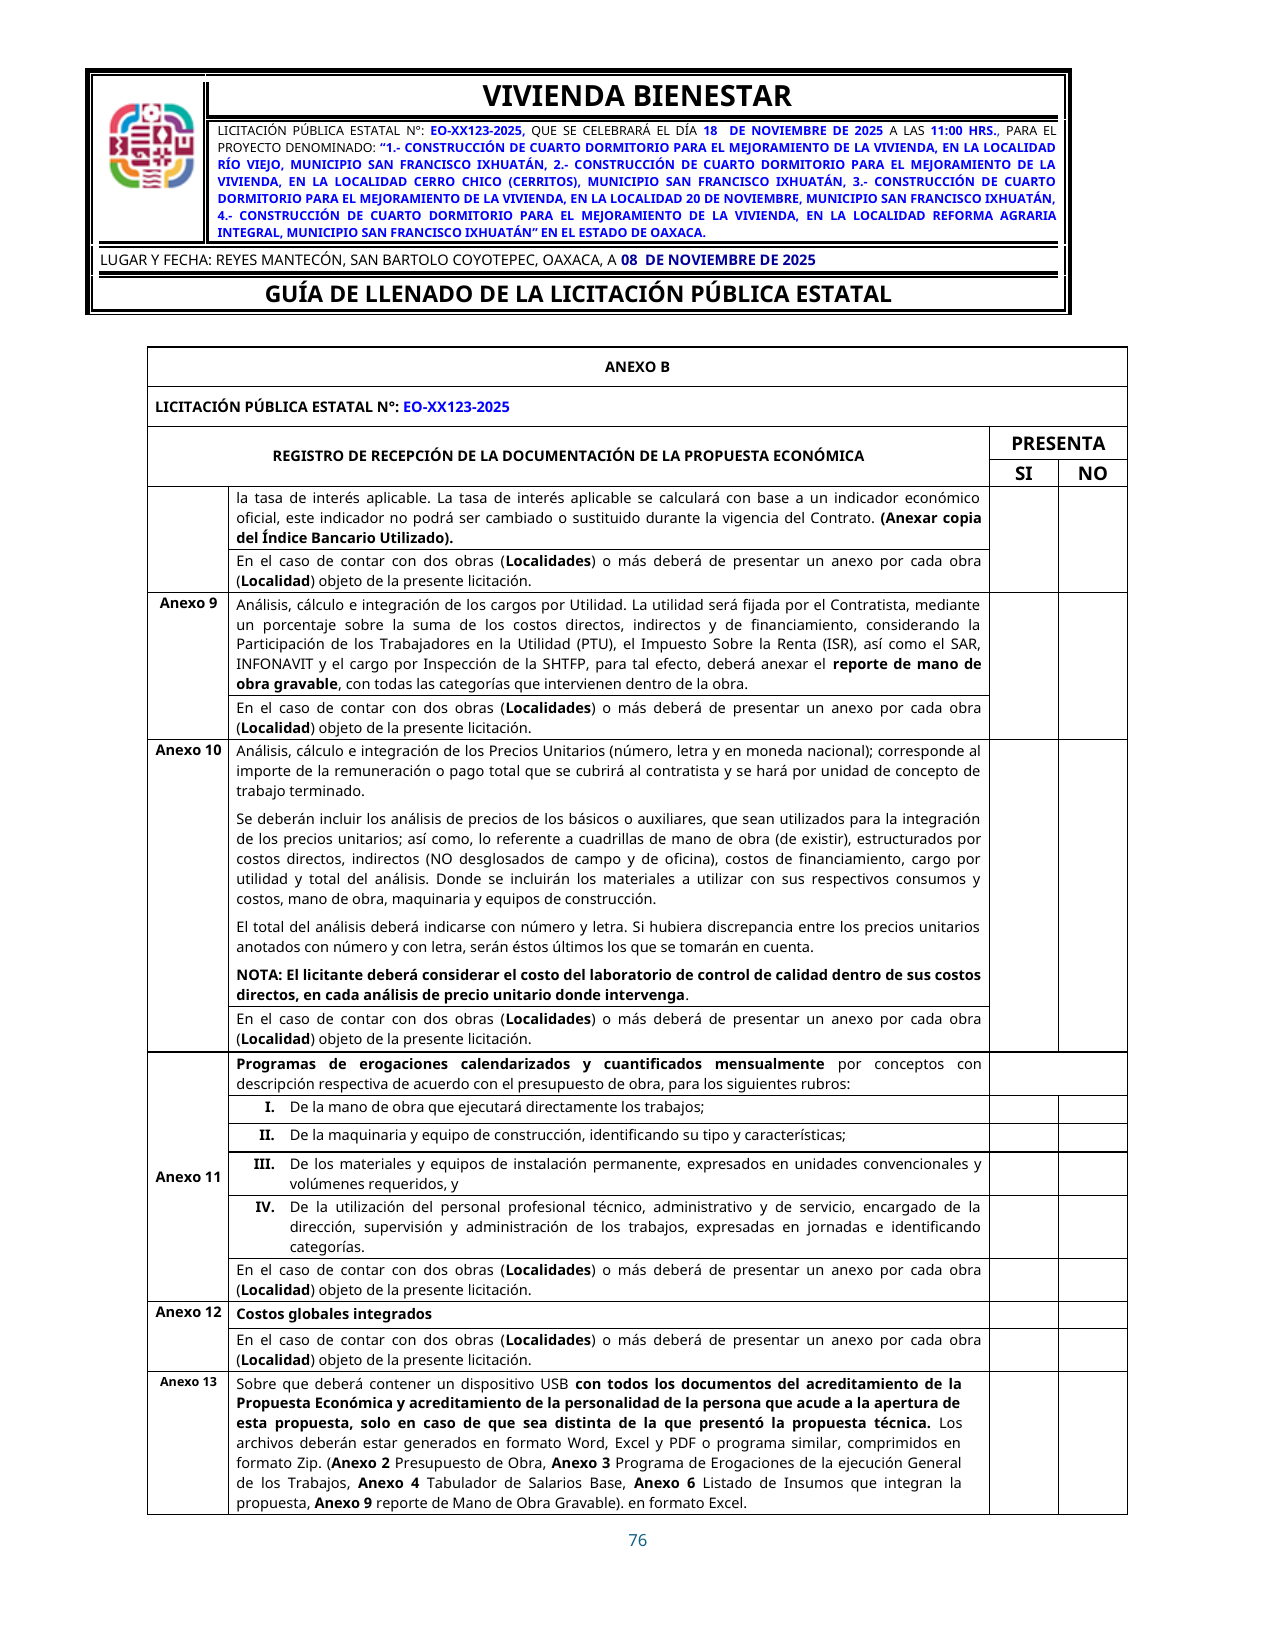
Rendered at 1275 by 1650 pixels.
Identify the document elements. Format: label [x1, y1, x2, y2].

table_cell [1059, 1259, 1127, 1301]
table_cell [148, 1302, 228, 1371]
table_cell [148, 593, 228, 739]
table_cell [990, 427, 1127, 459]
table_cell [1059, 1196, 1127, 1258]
picture [98, 95, 203, 194]
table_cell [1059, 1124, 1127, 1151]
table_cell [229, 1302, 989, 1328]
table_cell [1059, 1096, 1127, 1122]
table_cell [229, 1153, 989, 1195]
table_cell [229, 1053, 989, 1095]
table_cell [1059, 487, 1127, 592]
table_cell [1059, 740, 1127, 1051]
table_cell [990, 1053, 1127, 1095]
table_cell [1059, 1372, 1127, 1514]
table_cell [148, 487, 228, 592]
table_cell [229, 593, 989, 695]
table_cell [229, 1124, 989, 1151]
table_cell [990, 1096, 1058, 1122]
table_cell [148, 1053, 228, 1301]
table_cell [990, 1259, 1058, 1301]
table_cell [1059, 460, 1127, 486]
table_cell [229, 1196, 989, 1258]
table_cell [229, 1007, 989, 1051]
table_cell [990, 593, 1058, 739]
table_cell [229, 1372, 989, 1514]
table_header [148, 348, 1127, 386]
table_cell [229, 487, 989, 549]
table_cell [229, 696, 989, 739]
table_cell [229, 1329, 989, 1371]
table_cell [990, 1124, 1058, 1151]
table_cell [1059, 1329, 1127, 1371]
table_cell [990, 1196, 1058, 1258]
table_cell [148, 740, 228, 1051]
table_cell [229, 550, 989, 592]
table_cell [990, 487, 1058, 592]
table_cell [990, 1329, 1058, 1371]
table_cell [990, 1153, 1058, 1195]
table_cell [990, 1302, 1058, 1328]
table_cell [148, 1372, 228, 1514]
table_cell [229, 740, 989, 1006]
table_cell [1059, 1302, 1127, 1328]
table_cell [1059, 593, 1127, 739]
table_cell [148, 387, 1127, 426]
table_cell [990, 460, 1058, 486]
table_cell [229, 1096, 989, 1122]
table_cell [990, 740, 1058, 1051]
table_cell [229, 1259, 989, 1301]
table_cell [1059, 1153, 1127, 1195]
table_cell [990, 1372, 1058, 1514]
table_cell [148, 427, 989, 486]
